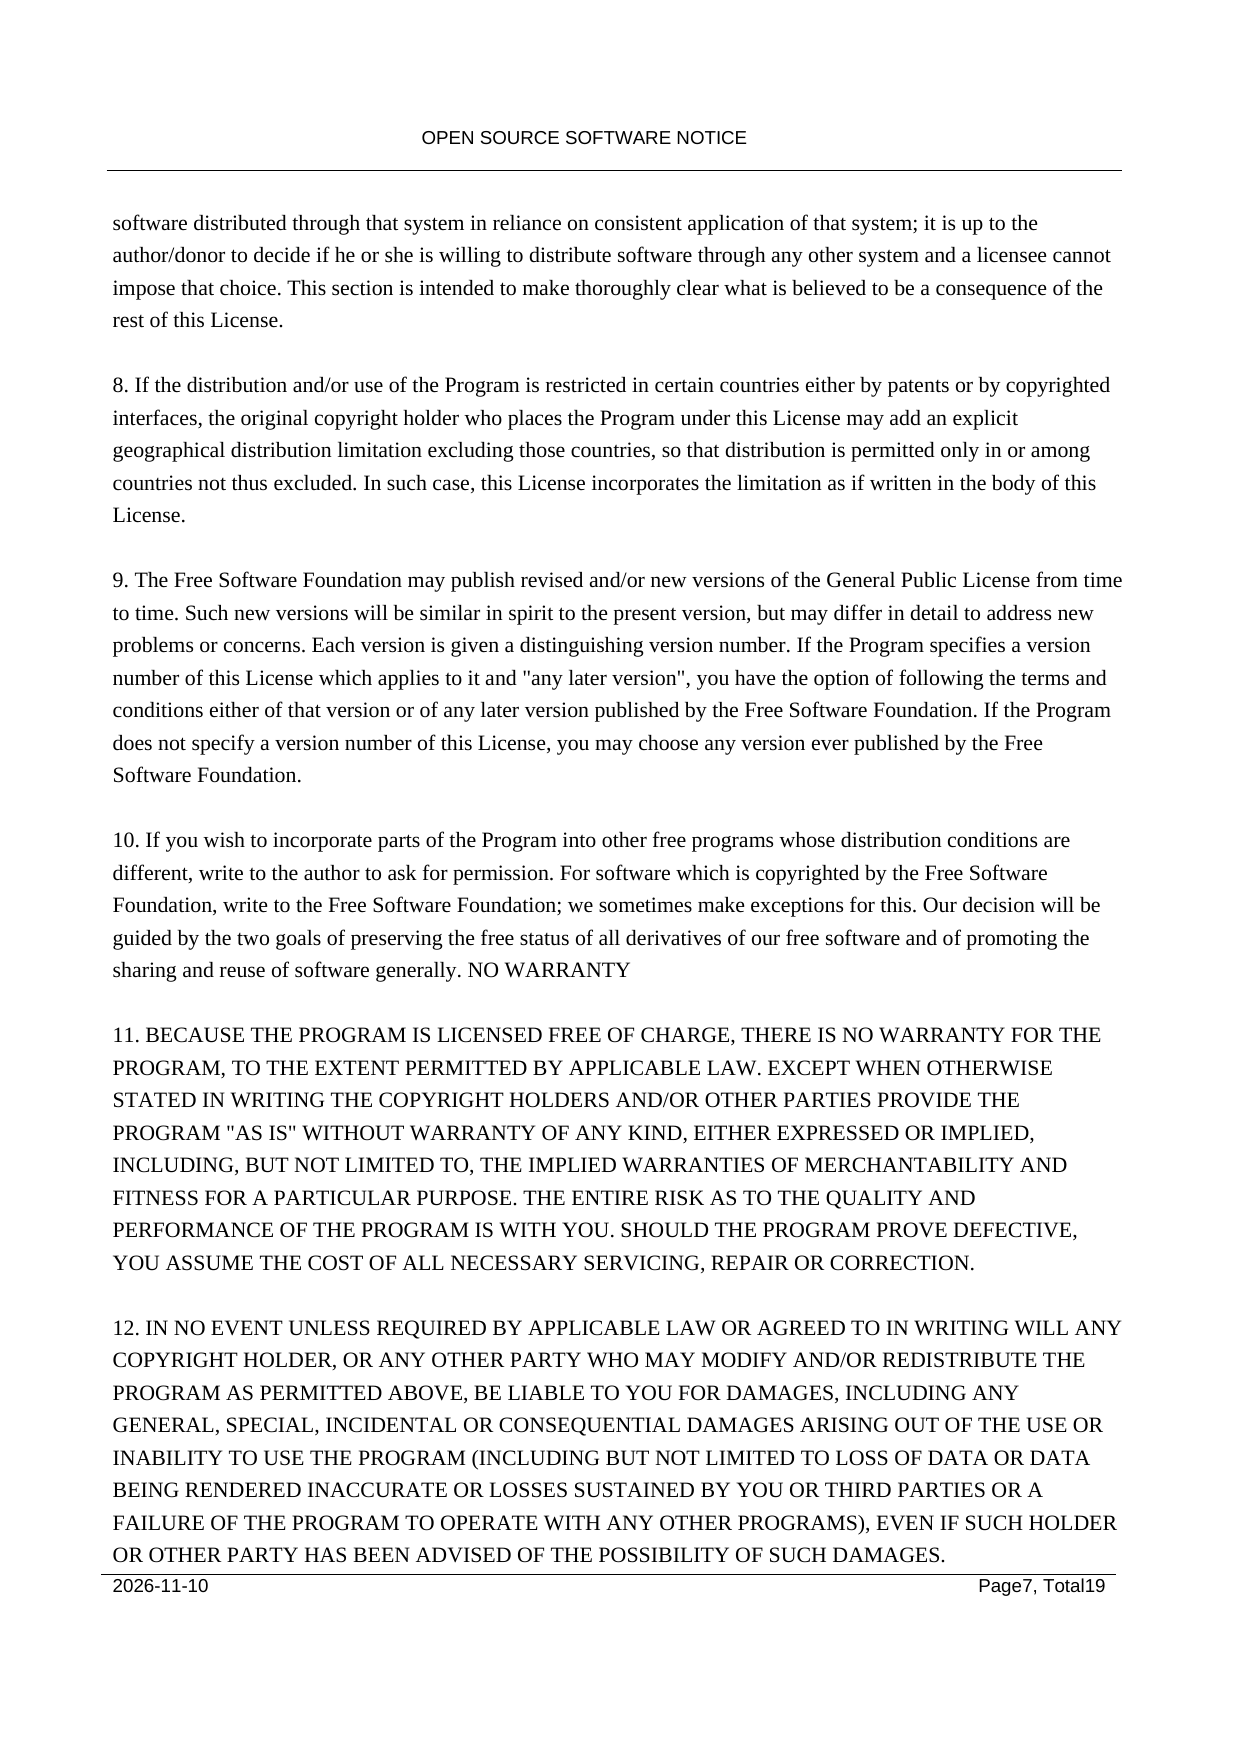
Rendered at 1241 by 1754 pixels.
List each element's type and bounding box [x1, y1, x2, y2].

text [112, 206, 1128, 1571]
